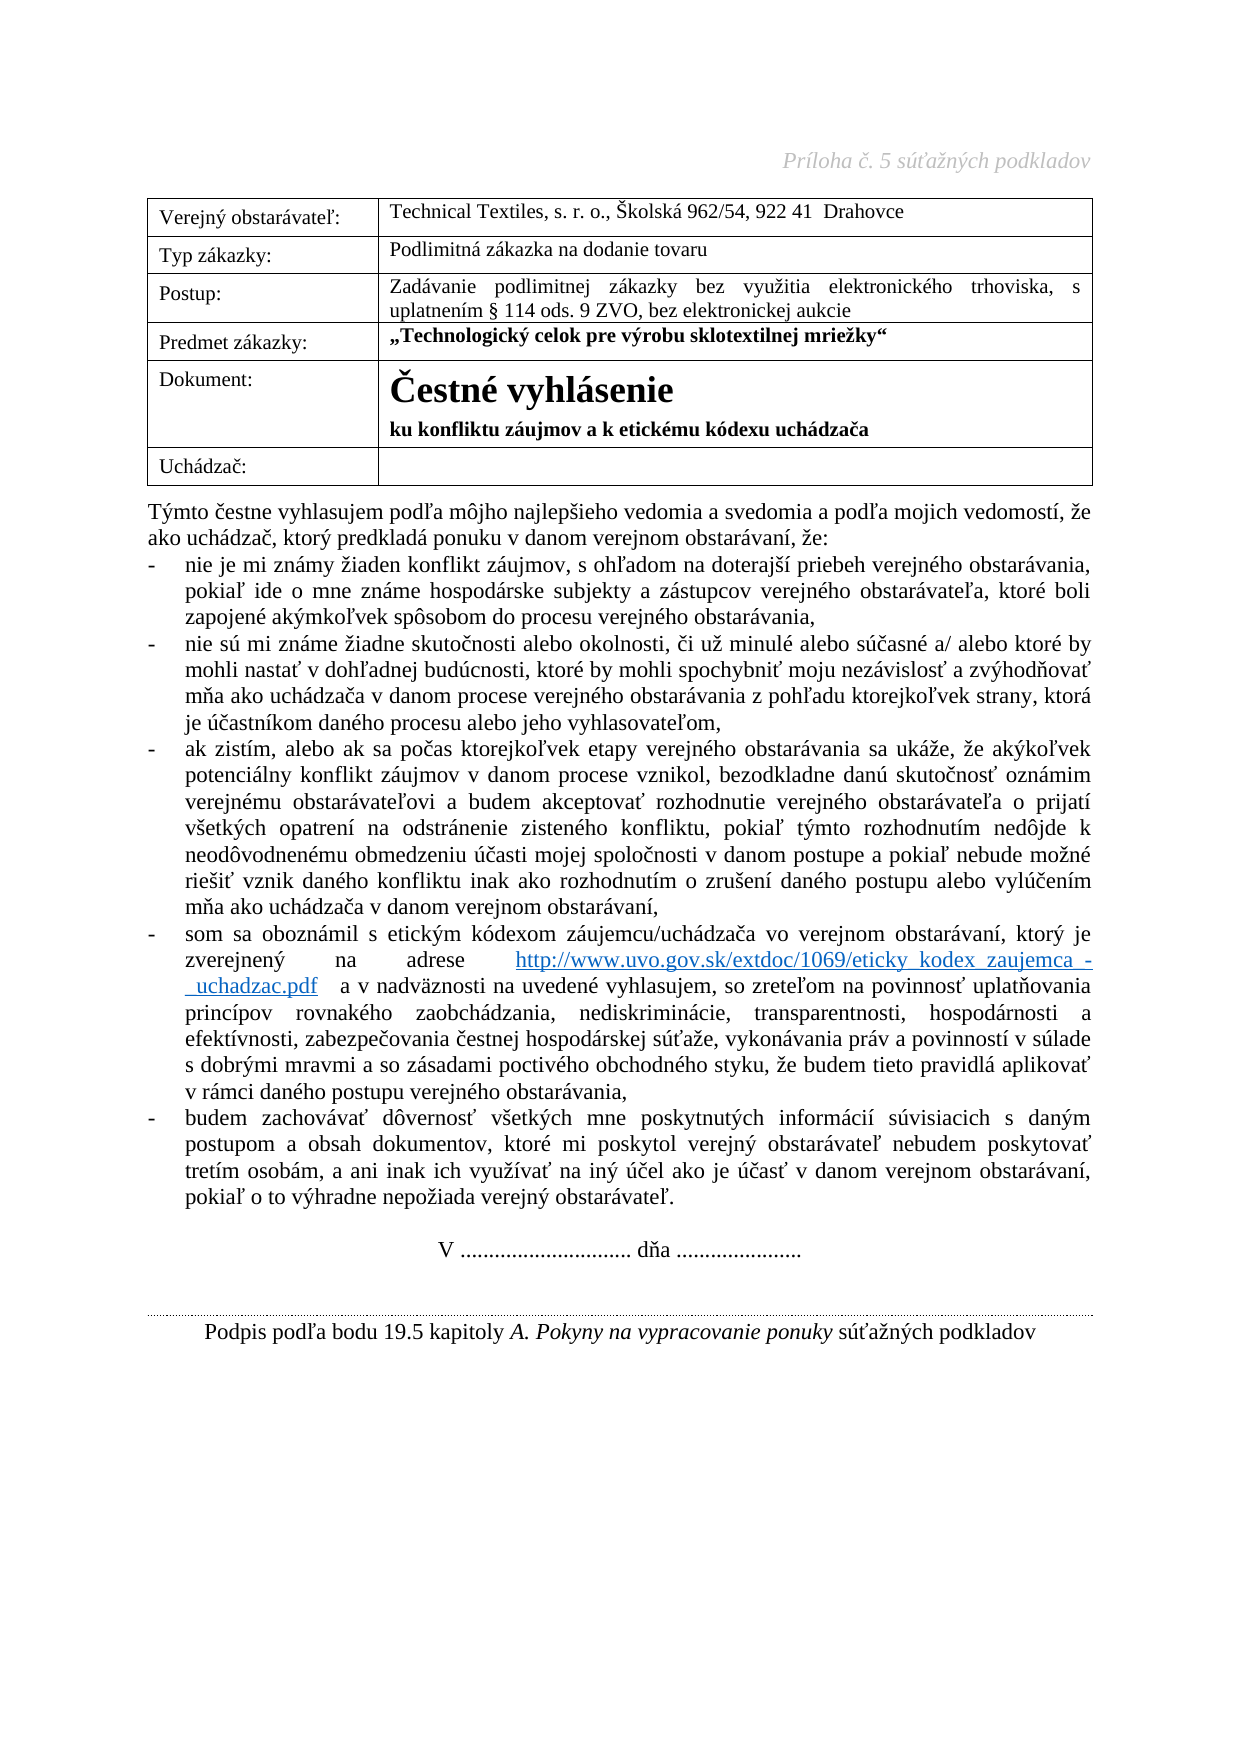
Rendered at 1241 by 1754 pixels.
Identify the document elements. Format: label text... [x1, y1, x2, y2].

table_header Technical Textiles, s. r. o., Školská 962/54, 922 41 Drahovce [379, 199, 1092, 236]
table_cell Podlimitná zákazka na dodanie tovaru [379, 237, 1092, 273]
text V .............................. dňa ...................... [148, 1236, 1093, 1262]
table_cell [379, 448, 1092, 484]
table_cell Zadávanie podlimitnej zákazky bez využitia elektronického trhoviska, s uplatnením § 114 ods. 9 ZVO, bez elektronickej aukcie [379, 274, 1092, 322]
table_cell Predmet zákazky: [148, 323, 378, 360]
text Týmto čestne vyhlasujem podľa môjho najlepšieho vedomia a svedomia a podľa mojich vedomostí, že ako uchádzač, ktorý predkladá ponuku v danom verejnom obstarávaní, že: [148, 498, 1093, 551]
table_cell Postup: [148, 274, 378, 322]
list budem zachovávať dôvernosť všetkých mne poskytnutých informácií súvisiacich s daným postupom a obsah dokumentov, ktoré mi poskytol verejný obstarávateľ nebudem poskytovať tretím osobám, a ani inak ich využívať na iný účel ako je účasť v danom verejnom obstarávaní, pokiaľ o to výhradne nepožiada verejný obstarávateľ. [148, 1104, 1093, 1209]
text Príloha č. 5 súťažných podkladov [148, 148, 1093, 174]
table_cell „Technologický celok pre výrobu sklotextilnej mriežky“ [379, 323, 1092, 360]
table_cell Typ zákazky: [148, 237, 378, 273]
table_header Verejný obstarávateľ: [148, 199, 378, 236]
list som sa oboznámil s etickým kódexom záujemcu/uchádzača vo verejnom obstarávaní, ktorý je zverejnený na adrese http://www.uvo.gov.sk/extdoc/1069/eticky_kodex_zaujemca_-_uchadzac.pdf a v nadväznosti na uvedené vyhlasujem, so zreteľom na povinnosť uplatňovania princípov rovnakého zaobchádzania, nediskriminácie, transparentnosti, hospodárnosti a efektívnosti, zabezpečovania čestnej hospodárskej súťaže, vykonávania práv a povinností v súlade s dobrými mravmi a so zásadami poctivého obchodného styku, že budem tieto pravidlá aplikovať v rámci daného postupu verejného obstarávania, [148, 920, 1093, 1104]
text Podpis podľa bodu 19.5 kapitoly A. Pokyny na vypracovanie ponuky súťažných podkladov [148, 1315, 1093, 1344]
list nie je mi známy žiaden konflikt záujmov, s ohľadom na doterajší priebeh verejného obstarávania, pokiaľ ide o mne známe hospodárske subjekty a zástupcov verejného obstarávateľa, ktoré boli zapojené akýmkoľvek spôsobom do procesu verejného obstarávania, [148, 551, 1093, 630]
table_cell Uchádzač: [148, 448, 378, 484]
list ak zistím, alebo ak sa počas ktorejkoľvek etapy verejného obstarávania sa ukáže, že akýkoľvek potenciálny konflikt záujmov v danom procese vznikol, bezodkladne danú skutočnosť oznámim verejnému obstarávateľovi a budem akceptovať rozhodnutie verejného obstarávateľa o prijatí všetkých opatrení na odstránenie zisteného konfliktu, pokiaľ týmto rozhodnutím nedôjde k neodôvodnenému obmedzeniu účasti mojej spoločnosti v danom postupe a pokiaľ nebude možné riešiť vznik daného konfliktu inak ako rozhodnutím o zrušení daného postupu alebo vylúčením mňa ako uchádzača v danom verejnom obstarávaní, [148, 735, 1093, 920]
table_cell Dokument: [148, 361, 378, 447]
table_cell Čestné vyhlásenie ku konfliktu záujmov a k etickému kódexu uchádzača [379, 361, 1092, 447]
list nie sú mi známe žiadne skutočnosti alebo okolnosti, či už minulé alebo súčasné a/ alebo ktoré by mohli nastať v dohľadnej budúcnosti, ktoré by mohli spochybniť moju nezávislosť a zvýhodňovať mňa ako uchádzača v danom procese verejného obstarávania z pohľadu ktorejkoľvek strany, ktorá je účastníkom daného procesu alebo jeho vyhlasovateľom, [148, 630, 1093, 735]
